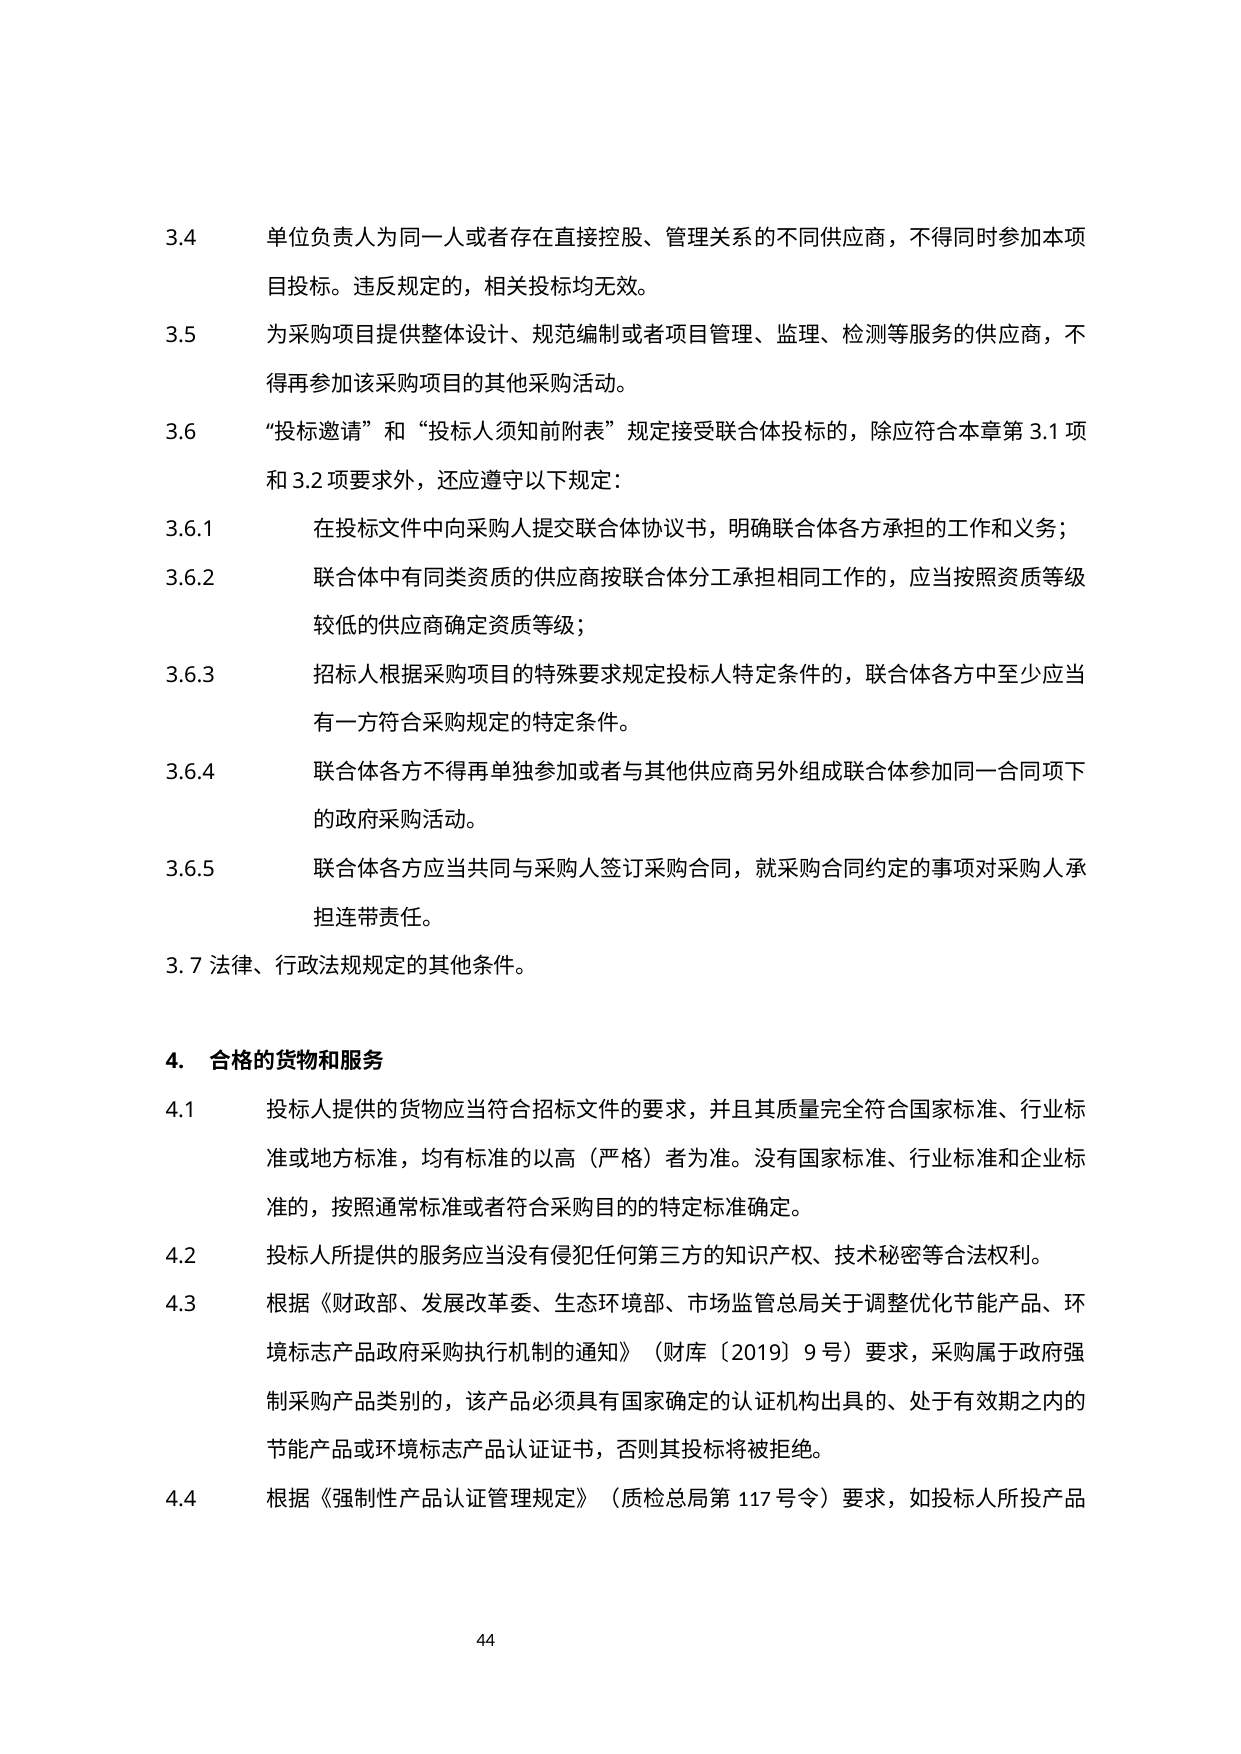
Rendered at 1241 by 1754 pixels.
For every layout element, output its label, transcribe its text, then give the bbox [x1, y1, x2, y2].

list 根据《财政部、发展改革委、生态环境部、市场监管总局关于调整优化节能产品、环境标志产品政府采购执行机制的通知》（财库〔2019〕9号）要求，采购属于政府强制采购产品类别的，该产品必须具有国家确定的认证机构出具的、处于有效期之内的节能产品或环境标志产品认证证书，否则其投标将被拒绝。 [165, 1286, 1087, 1464]
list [165, 1480, 1087, 1513]
list 为采购项目提供整体设计、规范编制或者项目管理、监理、检测等服务的供应商，不得再参加该采购项目的其他采购活动。 [165, 317, 1087, 398]
list 联合体各方不得再单独参加或者与其他供应商另外组成联合体参加同一合同项下的政府采购活动。 [166, 753, 1087, 834]
list 联合体中有同类资质的供应商按联合体分工承担相同工作的，应当按照资质等级较低的供应商确定资质等级； [165, 559, 1087, 640]
list 招标人根据采购项目的特殊要求规定投标人特定条件的，联合体各方中至少应当有一方符合采购规定的特定条件。 [166, 656, 1087, 737]
list 单位负责人为同一人或者存在直接控股、管理关系的不同供应商，不得同时参加本项目投标。违反规定的，相关投标均无效。 [165, 219, 1087, 301]
list 在投标文件中向采购人提交联合体协议书，明确联合体各方承担的工作和义务； [165, 511, 1087, 543]
list 联合体各方应当共同与采购人签订采购合同，就采购合同约定的事项对采购人承担连带责任。 [166, 850, 1087, 932]
list 投标人所提供的服务应当没有侵犯任何第三方的知识产权、技术秘密等合法权利。 [165, 1237, 1087, 1270]
list 法律、行政法规规定的其他条件。 [166, 947, 1087, 980]
list 合格的货物和服务 [165, 1043, 1087, 1076]
list 投标人提供的货物应当符合招标文件的要求，并且其质量完全符合国家标准、行业标准或地方标准，均有标准的以高（严格）者为准。没有国家标准、行业标准和企业标准的，按照通常标准或者符合采购目的的特定标准确定。 [165, 1092, 1087, 1222]
list “投标邀请”和“投标人须知前附表”规定接受联合体投标的，除应符合本章第3.1项和3.2项要求外，还应遵守以下规定： [165, 414, 1087, 495]
